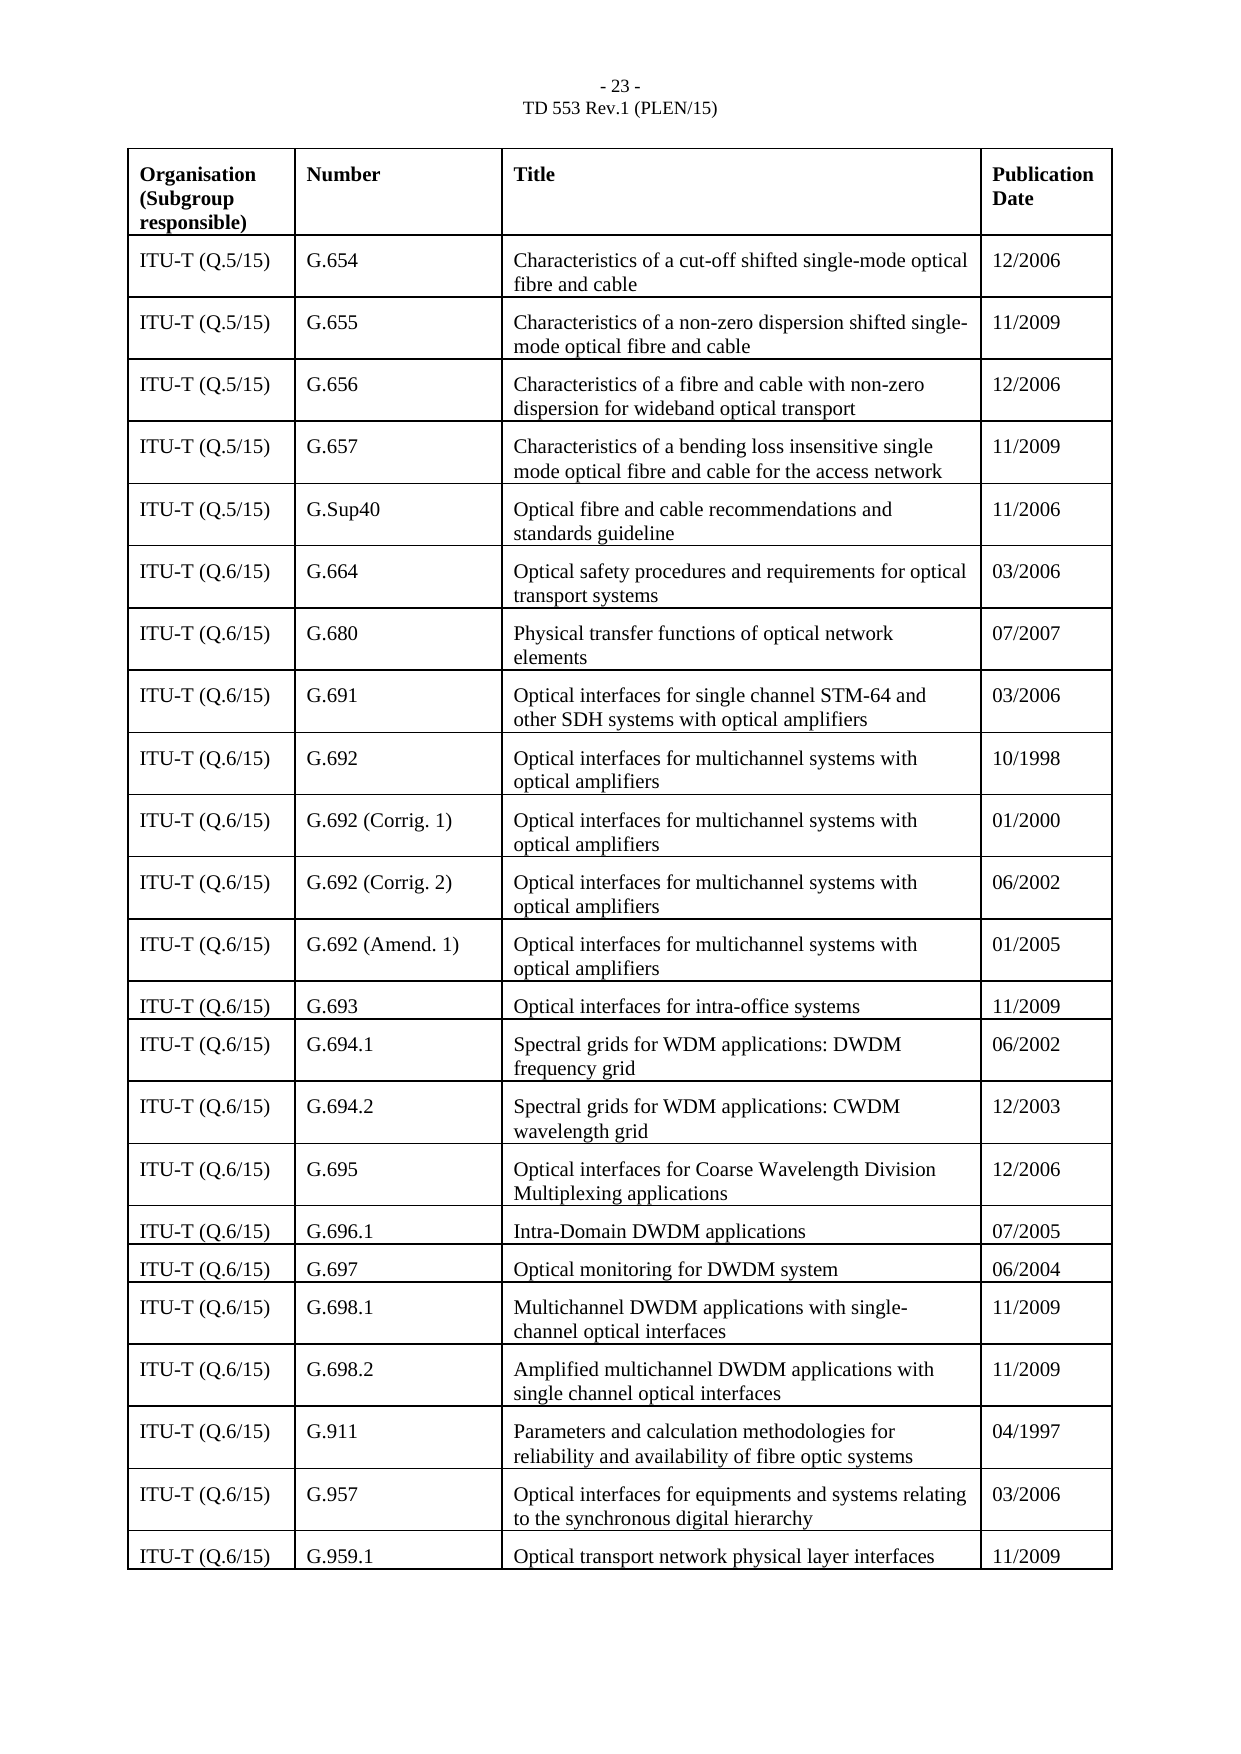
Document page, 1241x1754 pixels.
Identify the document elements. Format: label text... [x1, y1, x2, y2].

table_cell G.696.1 [296, 1206, 501, 1243]
table_cell G.692 (Amend. 1) [296, 920, 501, 980]
table_header Title [503, 149, 980, 234]
table_cell G.Sup40 [296, 484, 501, 545]
table_cell G.694.1 [296, 1020, 501, 1080]
table_cell 03/2006 [982, 546, 1111, 607]
table_cell ITU-T (Q.6/15) [129, 1407, 294, 1468]
table_cell ITU-T (Q.6/15) [129, 609, 294, 669]
table_cell ITU-T (Q.6/15) [129, 857, 294, 918]
table_cell Multichannel DWDM applications with single-channel optical interfaces [503, 1283, 980, 1343]
table_cell Optical interfaces for intra-office systems [503, 982, 980, 1018]
table_cell 11/2009 [982, 1531, 1111, 1568]
table_cell G.911 [296, 1407, 501, 1468]
table_cell Intra-Domain DWDM applications [503, 1206, 980, 1243]
table_cell G.694.2 [296, 1082, 501, 1143]
table_cell G.664 [296, 546, 501, 607]
table_cell G.959.1 [296, 1531, 501, 1568]
table_cell ITU-T (Q.6/15) [129, 1469, 294, 1530]
table_cell Amplified multichannel DWDM applications with single channel optical interfaces [503, 1345, 980, 1405]
table_header Organisation (Subgroup responsible) [129, 149, 294, 234]
table_cell Optical safety procedures and requirements for optical transport systems [503, 546, 980, 607]
table_cell ITU-T (Q.6/15) [129, 1144, 294, 1205]
table_cell 06/2002 [982, 1020, 1111, 1080]
table_cell ITU-T (Q.6/15) [129, 1082, 294, 1143]
table_cell ITU-T (Q.6/15) [129, 1020, 294, 1080]
table_cell Spectral grids for WDM applications: CWDM wavelength grid [503, 1082, 980, 1143]
table_cell Optical interfaces for multichannel systems with optical amplifiers [503, 857, 980, 918]
table_cell ITU-T (Q.6/15) [129, 546, 294, 607]
table_cell 12/2006 [982, 236, 1111, 296]
table_cell 01/2005 [982, 920, 1111, 980]
table_cell ITU-T (Q.5/15) [129, 422, 294, 483]
table_cell 10/1998 [982, 733, 1111, 793]
table_cell Parameters and calculation methodologies for reliability and availability of fibre optic systems [503, 1407, 980, 1468]
table_cell 01/2000 [982, 795, 1111, 856]
table_cell ITU-T (Q.6/15) [129, 795, 294, 856]
table_cell 12/2006 [982, 1144, 1111, 1205]
table_cell G.692 [296, 733, 501, 793]
table_cell G.680 [296, 609, 501, 669]
table_header Publication Date [982, 149, 1111, 234]
table_cell ITU-T (Q.6/15) [129, 671, 294, 731]
table_cell Optical interfaces for multichannel systems with optical amplifiers [503, 733, 980, 793]
table_cell ITU-T (Q.6/15) [129, 920, 294, 980]
table_cell 06/2004 [982, 1245, 1111, 1281]
table_cell Characteristics of a fibre and cable with non-zero dispersion for wideband optical transport [503, 360, 980, 420]
table_cell G.657 [296, 422, 501, 483]
table_cell 11/2009 [982, 422, 1111, 483]
table_cell Characteristics of a bending loss insensitive single mode optical fibre and cable for the access network [503, 422, 980, 483]
table_cell ITU-T (Q.6/15) [129, 982, 294, 1018]
table_cell ITU-T (Q.5/15) [129, 360, 294, 420]
table_cell G.692 (Corrig. 1) [296, 795, 501, 856]
table_cell 11/2009 [982, 298, 1111, 358]
table_cell 07/2007 [982, 609, 1111, 669]
table_cell ITU-T (Q.5/15) [129, 484, 294, 545]
table_cell Spectral grids for WDM applications: DWDM frequency grid [503, 1020, 980, 1080]
table_cell 11/2009 [982, 982, 1111, 1018]
table_cell ITU-T (Q.6/15) [129, 1531, 294, 1568]
table_cell G.656 [296, 360, 501, 420]
table_cell ITU-T (Q.6/15) [129, 1206, 294, 1243]
table_cell Optical interfaces for multichannel systems with optical amplifiers [503, 795, 980, 856]
table_cell Optical monitoring for DWDM system [503, 1245, 980, 1281]
table_cell G.693 [296, 982, 501, 1018]
table_cell ITU-T (Q.6/15) [129, 733, 294, 793]
table_cell G.957 [296, 1469, 501, 1530]
table_cell 12/2006 [982, 360, 1111, 420]
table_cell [503, 1531, 980, 1568]
table_cell Optical interfaces for equipments and systems relating to the synchronous digital hierarchy [503, 1469, 980, 1530]
table_cell 04/1997 [982, 1407, 1111, 1468]
table_cell ITU-T (Q.5/15) [129, 236, 294, 296]
table_cell ITU-T (Q.6/15) [129, 1345, 294, 1405]
table_cell Physical transfer functions of optical network elements [503, 609, 980, 669]
table_cell G.695 [296, 1144, 501, 1205]
table_cell G.698.1 [296, 1283, 501, 1343]
table_cell 03/2006 [982, 1469, 1111, 1530]
table_cell G.654 [296, 236, 501, 296]
table_cell 11/2009 [982, 1283, 1111, 1343]
table_cell 07/2005 [982, 1206, 1111, 1243]
table_cell 11/2009 [982, 1345, 1111, 1405]
table_cell Optical interfaces for multichannel systems with optical amplifiers [503, 920, 980, 980]
table_cell Characteristics of a cut-off shifted single-mode optical fibre and cable [503, 236, 980, 296]
table_cell 06/2002 [982, 857, 1111, 918]
table_cell G.655 [296, 298, 501, 358]
table_cell G.692 (Corrig. 2) [296, 857, 501, 918]
table_cell 11/2006 [982, 484, 1111, 545]
table_cell 03/2006 [982, 671, 1111, 731]
table_cell Characteristics of a non-zero dispersion shifted single-mode optical fibre and cable [503, 298, 980, 358]
table_cell G.698.2 [296, 1345, 501, 1405]
table_cell ITU-T (Q.6/15) [129, 1283, 294, 1343]
table_cell Optical interfaces for single channel STM-64 and other SDH systems with optical amplifiers [503, 671, 980, 731]
table_cell 12/2003 [982, 1082, 1111, 1143]
table_cell G.697 [296, 1245, 501, 1281]
table_cell Optical fibre and cable recommendations and standards guideline [503, 484, 980, 545]
table_cell Optical interfaces for Coarse Wavelength Division Multiplexing applications [503, 1144, 980, 1205]
table_cell G.691 [296, 671, 501, 731]
table_cell ITU-T (Q.6/15) [129, 1245, 294, 1281]
table_header Number [296, 149, 501, 234]
table_cell ITU-T (Q.5/15) [129, 298, 294, 358]
